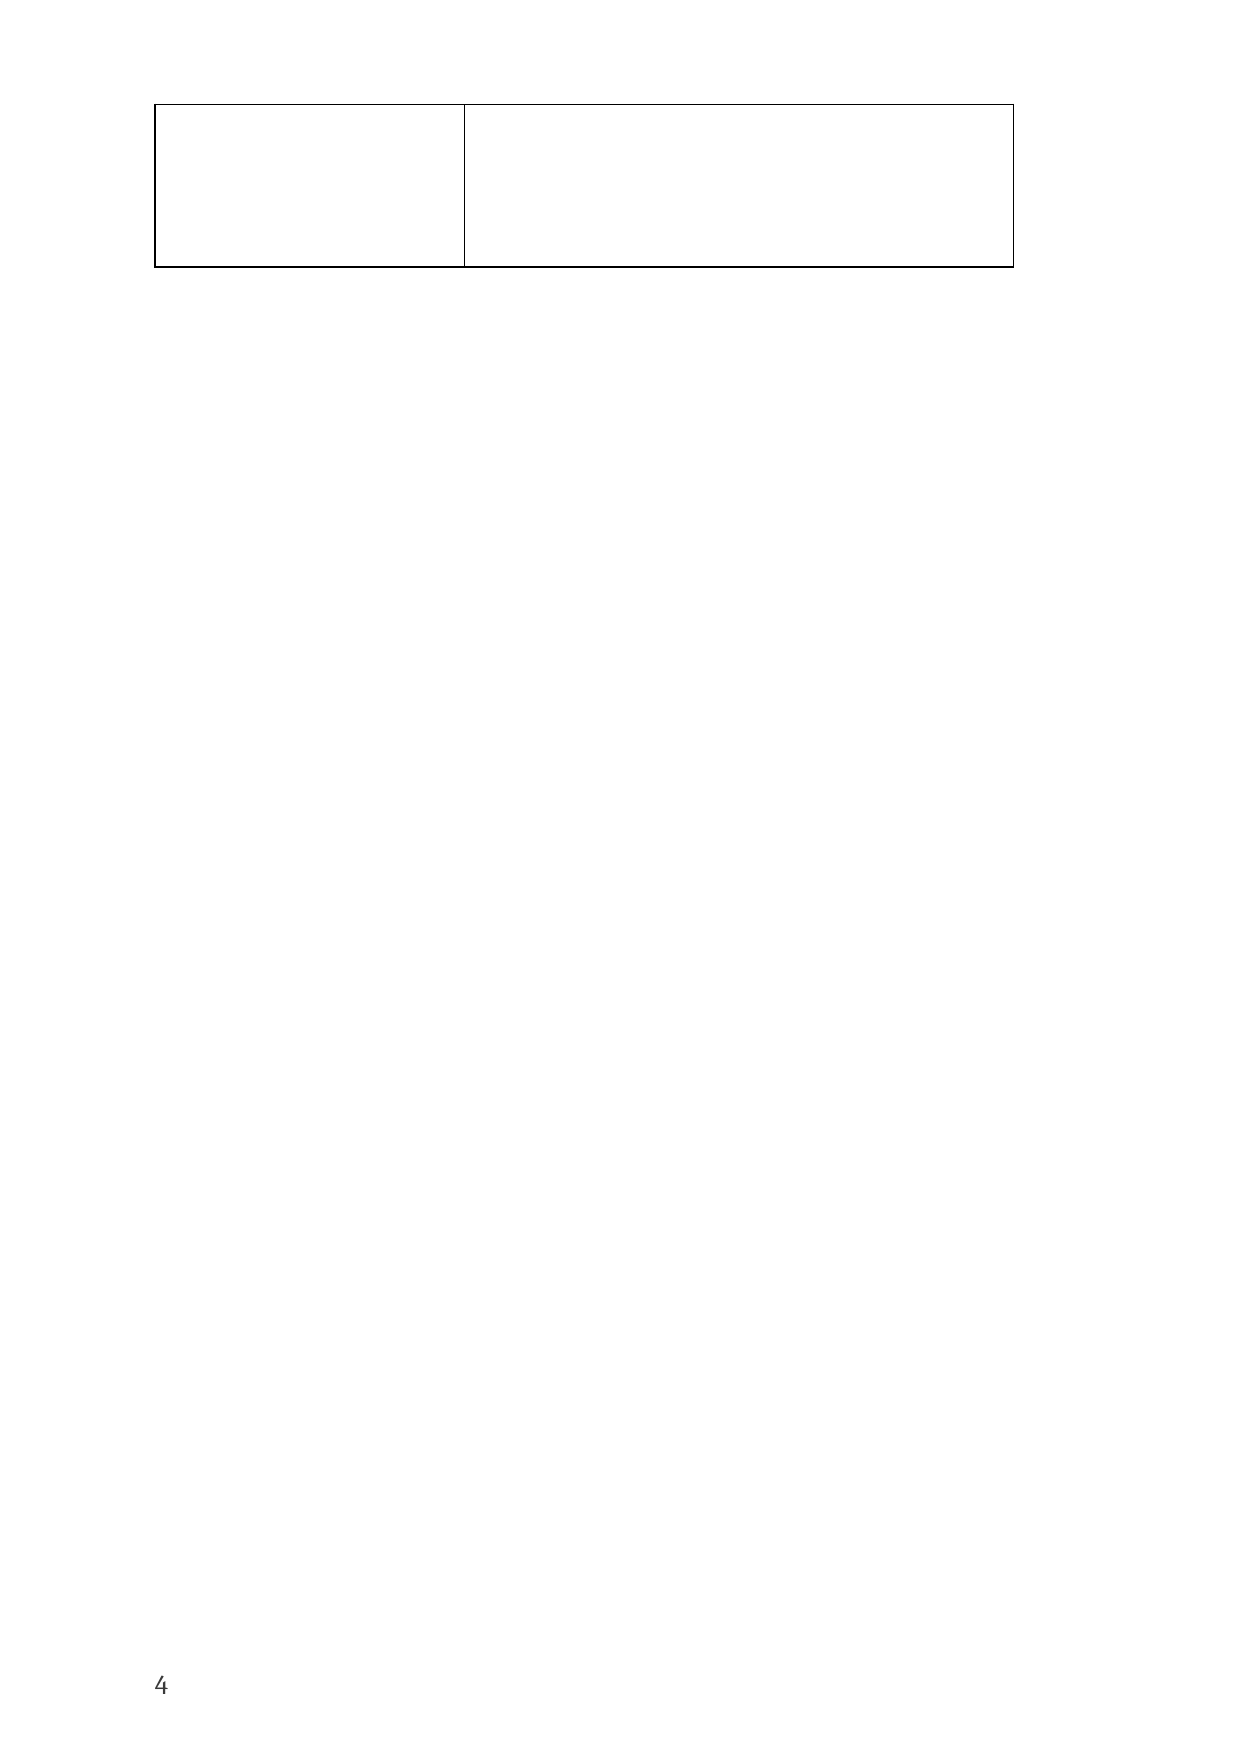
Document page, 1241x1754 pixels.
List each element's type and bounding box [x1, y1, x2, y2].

table_cell [465, 105, 1013, 266]
table_cell [156, 105, 464, 266]
